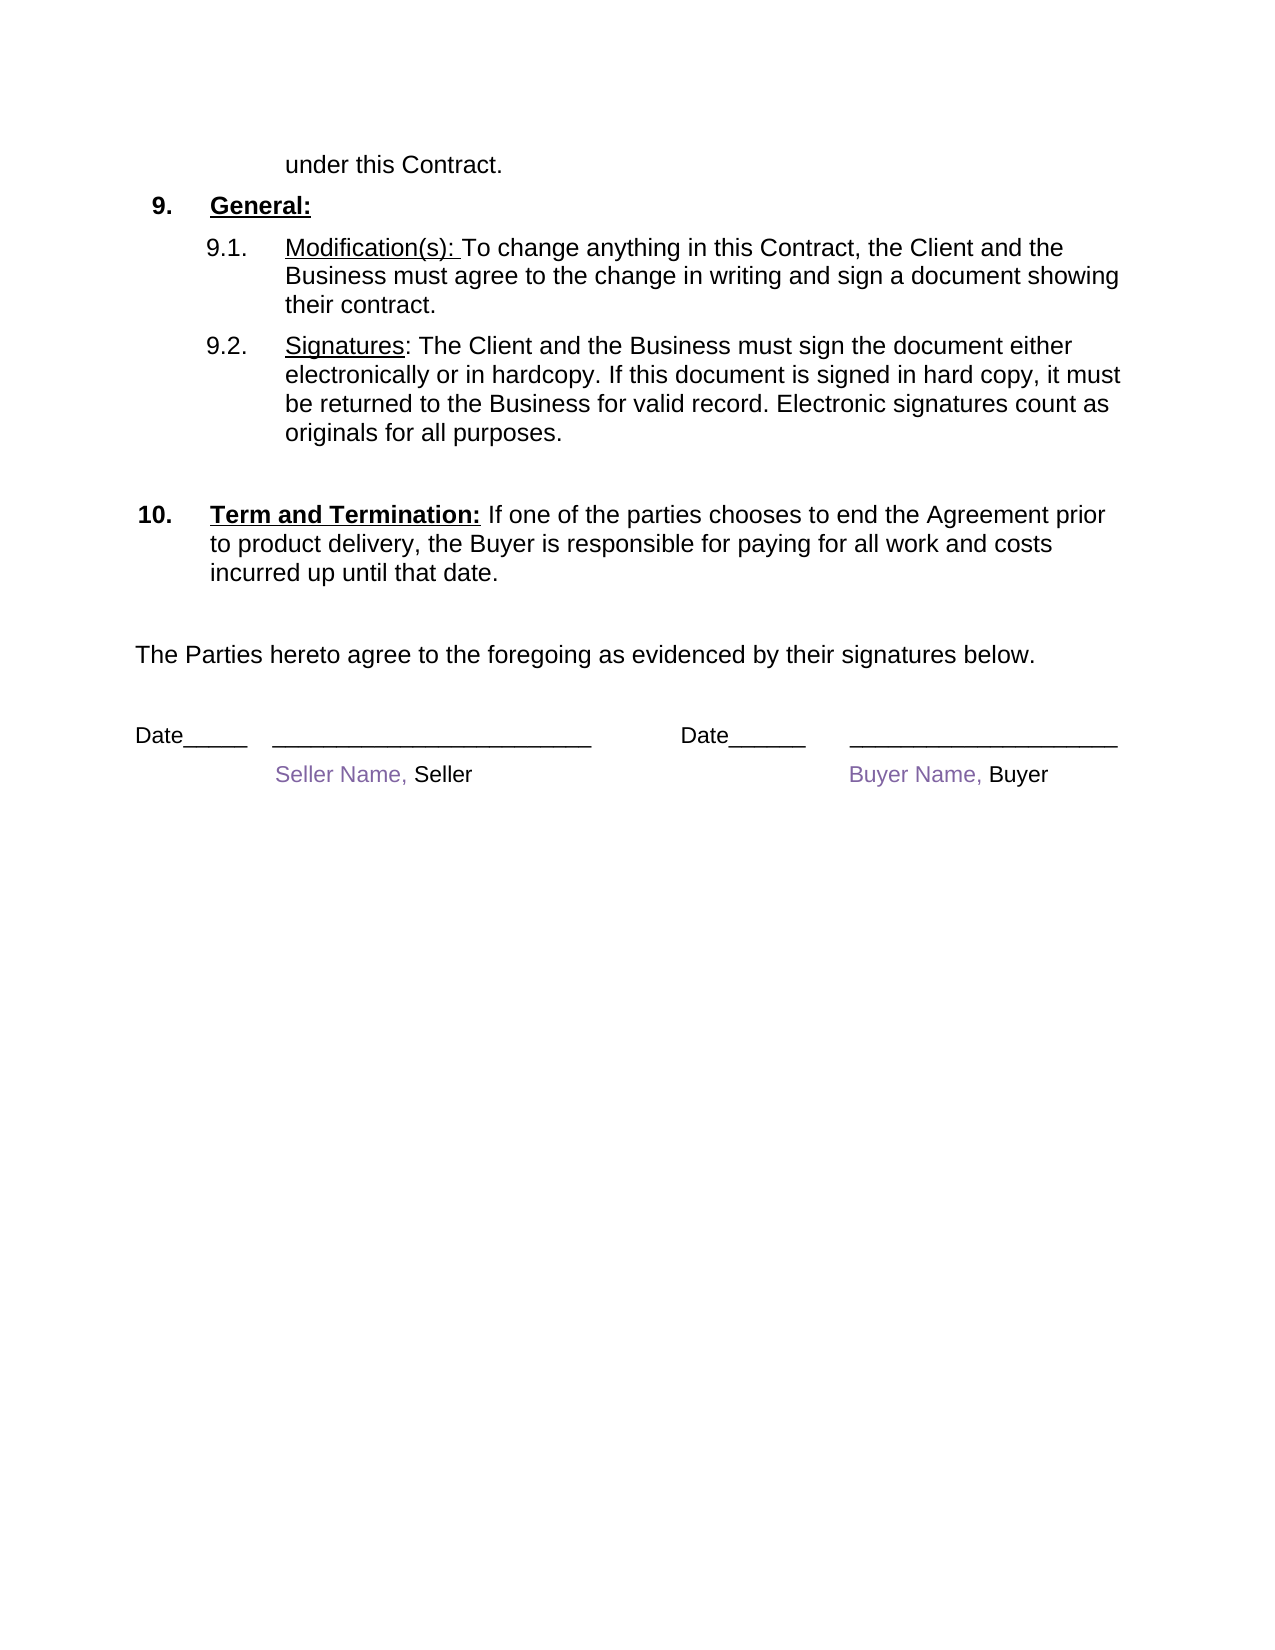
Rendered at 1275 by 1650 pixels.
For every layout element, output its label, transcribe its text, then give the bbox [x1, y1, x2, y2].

list Term and Termination: If one of the parties chooses to end the Agreement prior to product delivery, the Buyer is responsible for paying for all work and costs incurred up until that date. [172, 500, 1125, 586]
list Modification(s): To change anything in this Contract, the Client and the Business must agree to the change in writing and sign a document showing their contract. [247, 232, 1125, 319]
text Date_____ _________________________ Date______ _____________________ [135, 722, 1125, 749]
text Seller Name, Seller Buyer Name, Buyer [135, 761, 1125, 788]
text The Parties hereto agree to the foregoing as evidenced by their signatures below. [135, 640, 1125, 669]
list Signatures: The Client and the Business must sign the document either electronically or in hardcopy. If this document is signed in hard copy, it must be returned to the Business for valid record. Electronic signatures count as originals for all purposes. [247, 331, 1125, 446]
list General: [172, 191, 1125, 220]
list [247, 150, 1125, 179]
